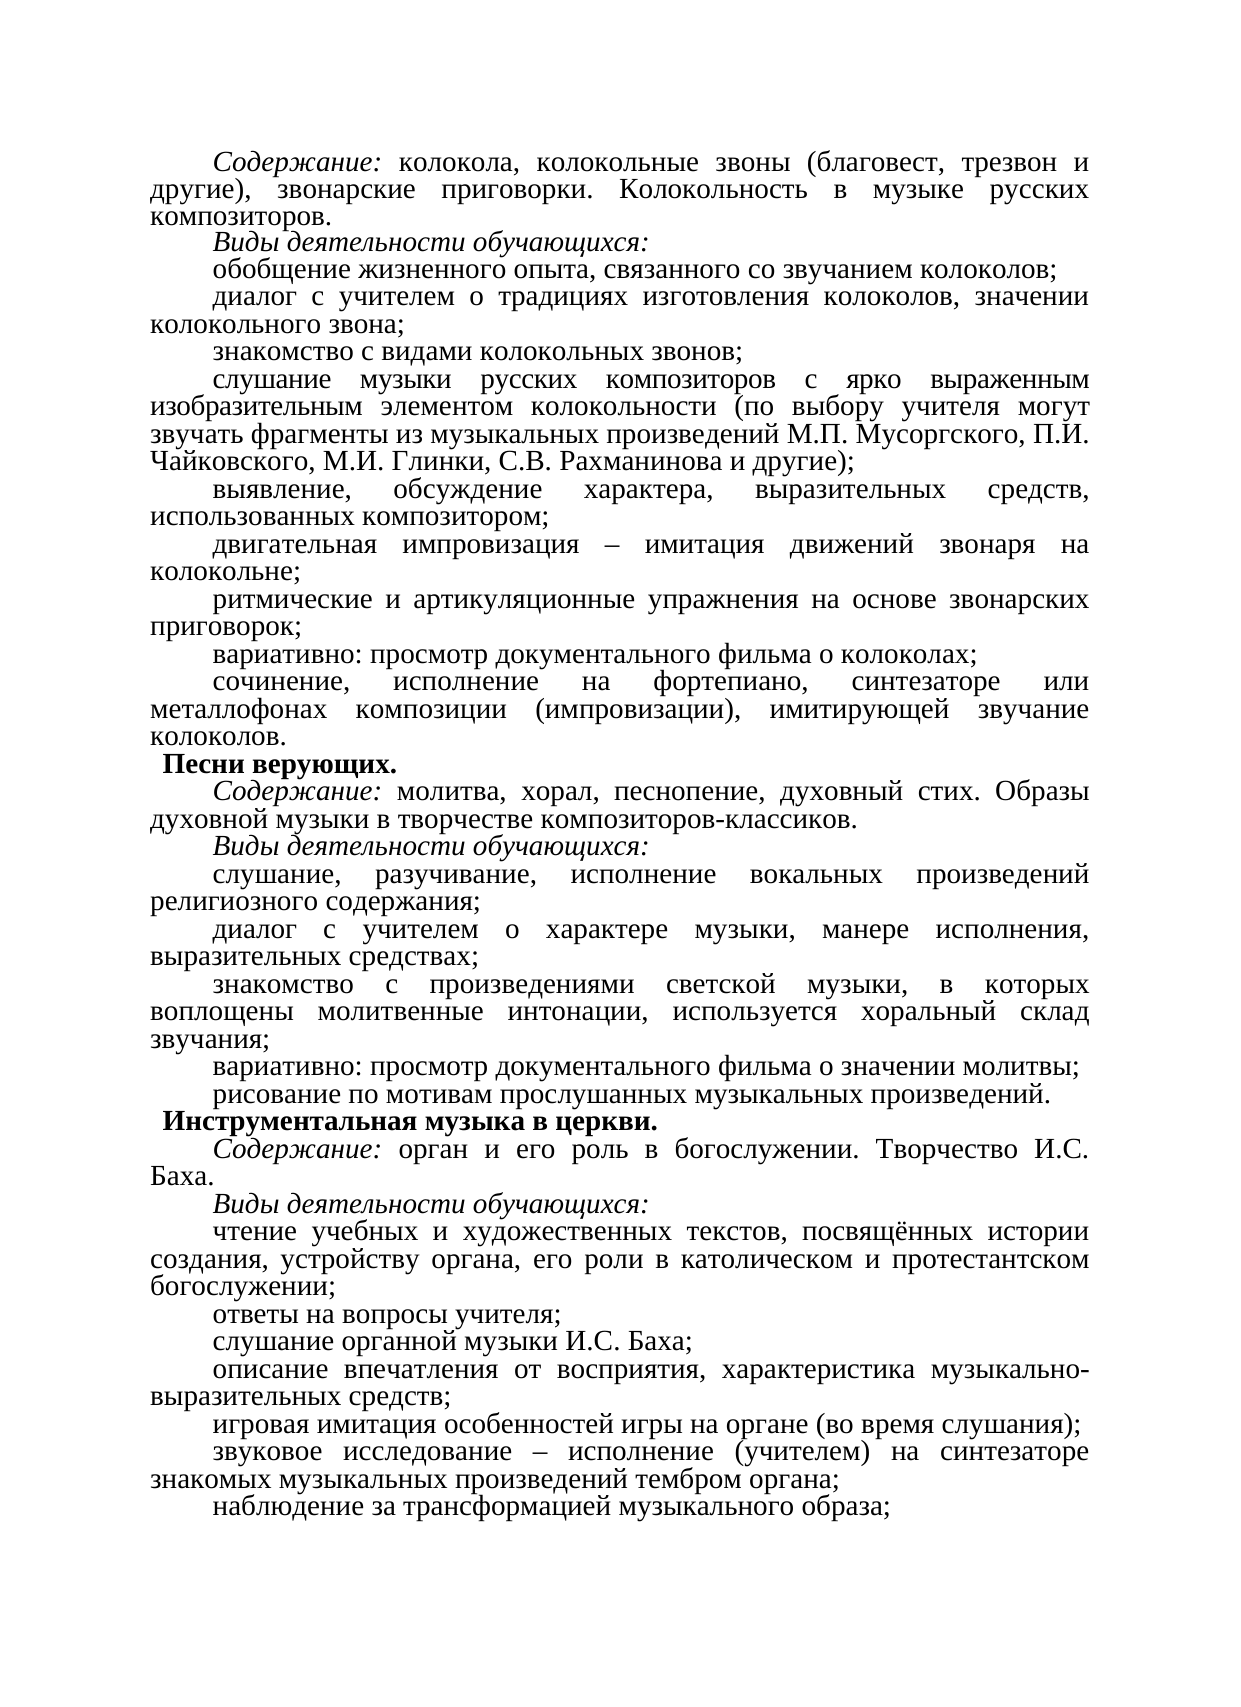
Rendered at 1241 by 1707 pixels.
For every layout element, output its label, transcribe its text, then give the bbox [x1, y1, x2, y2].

text звуковое исследование – исполнение (учителем) на синтезаторе знакомых музыкальных произведений тембром органа; [150, 1439, 1090, 1494]
text обобщение жизненного опыта, связанного со звучанием колоколов; [150, 257, 1090, 284]
text описание впечатления от восприятия, характеристика музыкально-выразительных средств; [150, 1356, 1090, 1411]
text чтение учебных и художественных текстов, посвящённых истории создания, устройству органа, его роли в католическом и протестантском богослужении; [150, 1219, 1090, 1301]
text Виды деятельности обучающихся: [150, 1191, 1090, 1219]
text Виды деятельности обучающихся: [150, 230, 1090, 257]
text Инструментальная музыка в церкви. [162, 1109, 1090, 1136]
text знакомство с видами колокольных звонов; [150, 339, 1090, 366]
text слушание музыки русских композиторов с ярко выраженным изобразительным элементом колокольности (по выбору учителя могут звучать фрагменты из музыкальных произведений М.П. Мусоргского, П.И. Чайковского, М.И. Глинки, С.В. Рахманинова и другие); [150, 366, 1090, 476]
text выявление, обсуждение характера, выразительных средств, использованных композитором; [150, 476, 1090, 531]
text знакомство с произведениями светской музыки, в которых воплощены молитвенные интонации, используется хоральный склад звучания; [150, 971, 1090, 1054]
text Виды деятельности обучающихся: [150, 834, 1090, 861]
text вариативно: просмотр документального фильма о значении молитвы; [150, 1054, 1090, 1081]
text двигательная импровизация – имитация движений звонаря на колокольне; [150, 531, 1090, 586]
text игровая имитация особенностей игры на органе (во время слушания); [150, 1411, 1090, 1439]
text диалог с учителем о характере музыки, манере исполнения, выразительных средствах; [150, 916, 1090, 971]
text ответы на вопросы учителя; [150, 1301, 1090, 1329]
text диалог с учителем о традициях изготовления колоколов, значении колокольного звона; [150, 284, 1090, 339]
text ритмические и артикуляционные упражнения на основе звонарских приговорок; [150, 586, 1090, 641]
text Содержание: орган и его роль в богослужении. Творчество И.С. Баха. [150, 1136, 1090, 1191]
text Песни верующих. [162, 751, 1090, 779]
text Содержание: молитва, хорал, песнопение, духовный стих. Образы духовной музыки в творчестве композиторов-классиков. [150, 779, 1090, 834]
text слушание, разучивание, исполнение вокальных произведений религиозного содержания; [150, 861, 1090, 916]
text сочинение, исполнение на фортепиано, синтезаторе или металлофонах композиции (импровизации), имитирующей звучание колоколов. [150, 669, 1090, 751]
text рисование по мотивам прослушанных музыкальных произведений. [150, 1081, 1090, 1109]
text слушание органной музыки И.С. Баха; [150, 1329, 1090, 1356]
text наблюдение за трансформацией музыкального образа; [150, 1494, 1090, 1521]
text вариативно: просмотр документального фильма о колоколах; [150, 641, 1090, 669]
text Содержание: колокола, колокольные звоны (благовест, трезвон и другие), звонарские приговорки. Колокольность в музыке русских композиторов. [150, 150, 1090, 230]
